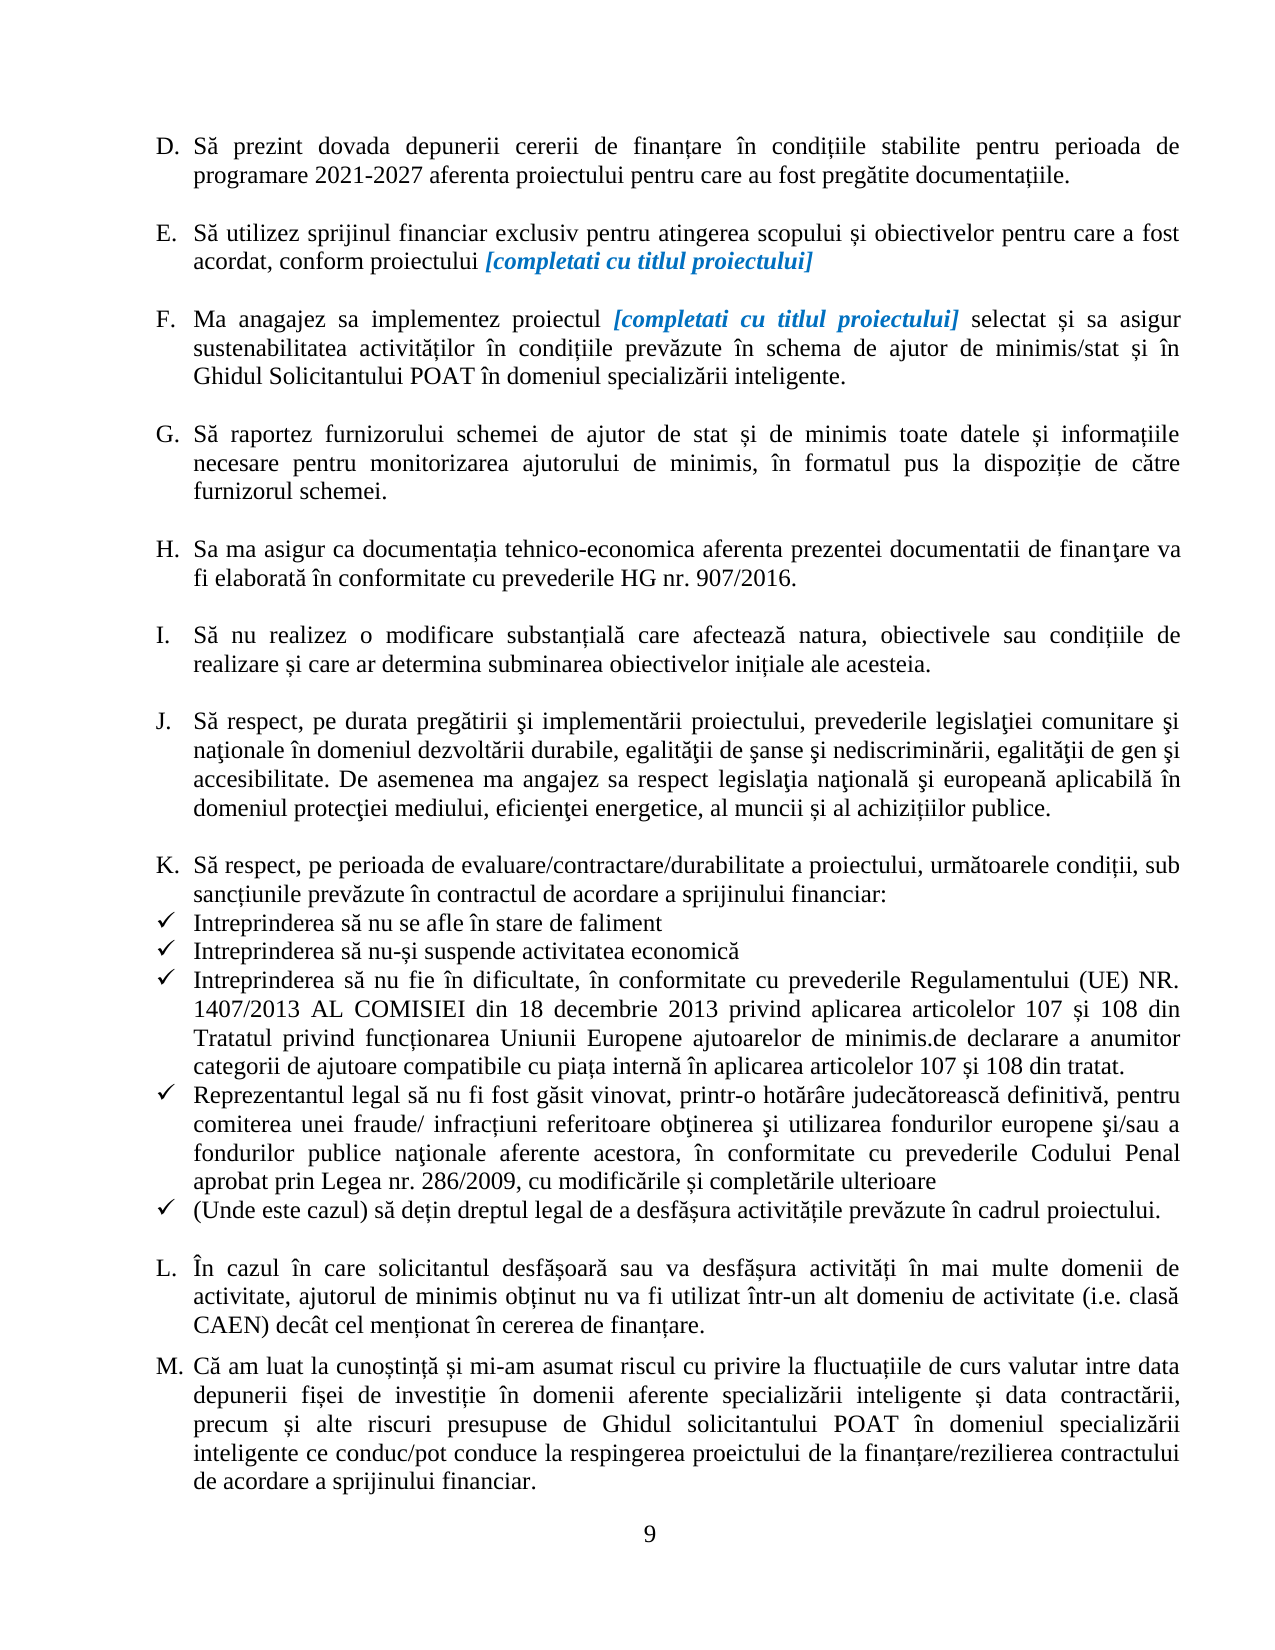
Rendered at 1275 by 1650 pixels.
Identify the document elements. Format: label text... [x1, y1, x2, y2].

list Că am luat la cunoștință și mi-am asumat riscul cu privire la fluctuațiile de curs valutar intre data depunerii fișei de investiție în domenii aferente specializării inteligente și data contractării, precum și alte riscuri presupuse de Ghidul solicitantului POAT în domeniul specializării inteligente ce conduc/pot conduce la respingerea proeictului de la finanțare/rezilierea contractului de acordare a sprijinului financiar. [156, 1351, 1181, 1495]
list În cazul în care solicitantul desfășoară sau va desfășura activități în mai multe domenii de activitate, ajutorul de minimis obținut nu va fi utilizat într-un alt domeniu de activitate (i.e. clasă CAEN) decât cel menționat în cererea de finanțare. [156, 1253, 1181, 1339]
list Intreprinderea să nu fie în dificultate, în conformitate cu prevederile Regulamentului (UE) NR. 1407/2013 AL COMISIEI din 18 decembrie 2013 privind aplicarea articolelor 107 și 108 din Tratatul privind funcționarea Uniunii Europene ajutoarelor de minimis.de declarare a anumitor categorii de ajutoare compatibile cu piața internă în aplicarea articolelor 107 și 108 din tratat. [156, 965, 1181, 1080]
list Ma anagajez sa implementez proiectul [completati cu titlul proiectului] selectat și sa asigur sustenabilitatea activităților în condițiile prevăzute în schema de ajutor de minimis/stat și în Ghidul Solicitantului POAT în domeniul specializării inteligente. [156, 304, 1181, 390]
list Să prezint dovada depunerii cererii de finanțare în condițiile stabilite pentru perioada de programare 2021-2027 aferenta proiectului pentru care au fost pregătite documentațiile. [156, 131, 1181, 189]
list Intreprinderea să nu se afle în stare de faliment [156, 908, 1181, 936]
list Să respect, pe durata pregătirii şi implementării proiectului, prevederile legislaţiei comunitare şi naţionale în domeniul dezvoltării durabile, egalităţii de şanse şi nediscriminării, egalităţii de gen şi accesibilitate. De asemenea ma angajez sa respect legislaţia naţională şi europeană aplicabilă în domeniul protecţiei mediului, eficienţei energetice, al muncii și al achizițiilor publice. [156, 706, 1181, 821]
list Reprezentantul legal să nu fi fost găsit vinovat, printr-o hotărâre judecătorească definitivă, pentru comiterea unei fraude/ infracțiuni referitoare obţinerea şi utilizarea fondurilor europene şi/sau a fondurilor publice naţionale aferente acestora, în conformitate cu prevederile Codului Penal aprobat prin Legea nr. 286/2009, cu modificările și completările ulterioare [156, 1080, 1181, 1195]
list Intreprinderea să nu-și suspende activitatea economică [156, 936, 1181, 965]
list Să raportez furnizorului schemei de ajutor de stat și de minimis toate datele și informațiile necesare pentru monitorizarea ajutorului de minimis, în formatul pus la dispoziție de către furnizorul schemei. [156, 419, 1181, 505]
list Să respect, pe perioada de evaluare/contractare/durabilitate a proiectului, următoarele condiții, sub sancțiunile prevăzute în contractul de acordare a sprijinului financiar: [156, 850, 1181, 908]
list Să utilizez sprijinul financiar exclusiv pentru atingerea scopului și obiectivelor pentru care a fost acordat, conform proiectului [completati cu titlul proiectului] [156, 218, 1181, 275]
list Sa ma asigur ca documentația tehnico-economica aferenta prezentei documentatii de finanţare va fi elaborată în conformitate cu prevederile HG nr. 907/2016. [156, 534, 1181, 591]
list Să nu realizez o modificare substanțială care afectează natura, obiectivele sau condițiile de realizare și care ar determina subminarea obiectivelor inițiale ale acesteia. [156, 620, 1181, 678]
list (Unde este cazul) să dețin dreptul legal de a desfășura activitățile prevăzute în cadrul proiectului. [156, 1195, 1181, 1224]
